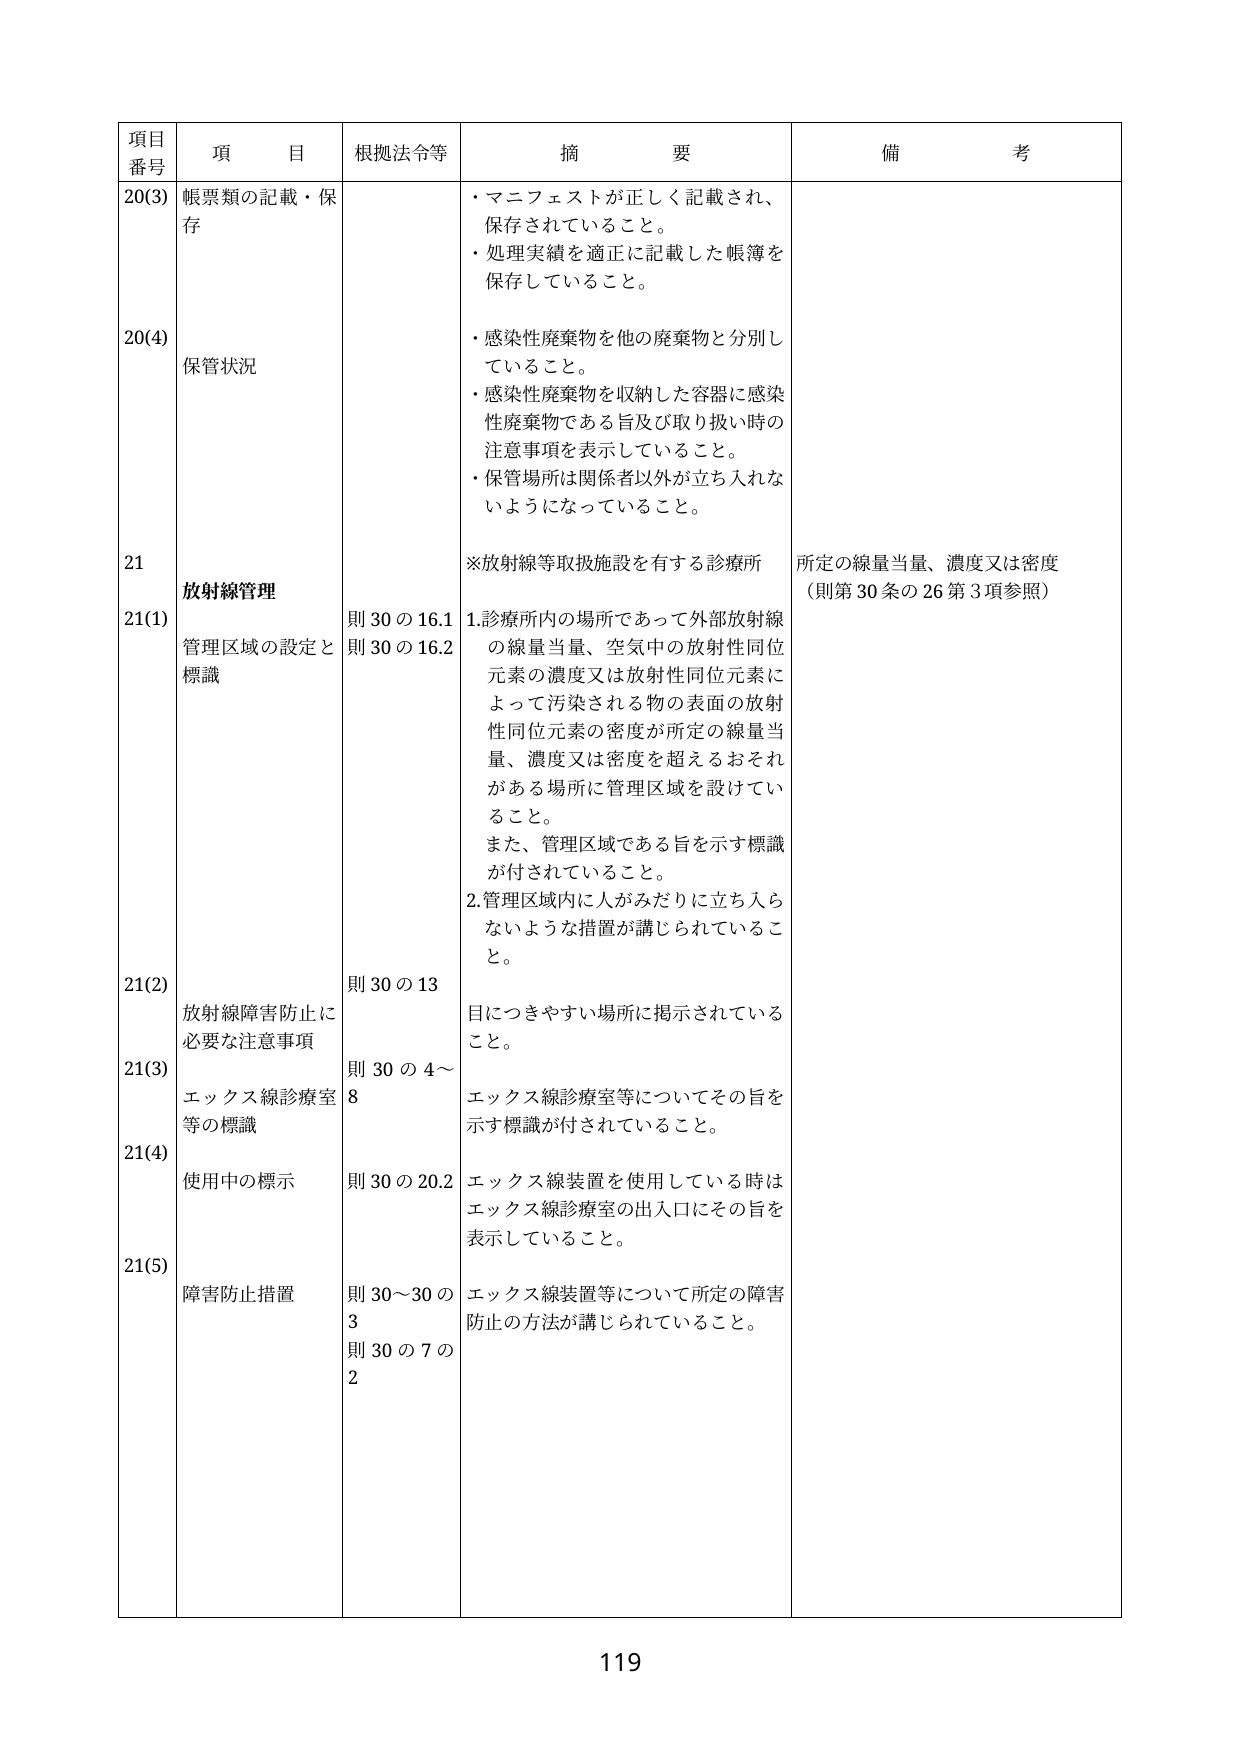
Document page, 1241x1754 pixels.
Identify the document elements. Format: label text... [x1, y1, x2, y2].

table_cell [461, 182, 791, 1617]
table_cell 根拠法令等 [343, 123, 460, 181]
table_cell 項目 番号 [119, 123, 176, 181]
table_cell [343, 182, 460, 1617]
table_cell 備 考 [792, 123, 1121, 181]
table_cell 項 目 [177, 123, 342, 181]
table_cell 摘 要 [461, 123, 791, 181]
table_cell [177, 182, 342, 1617]
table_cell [119, 182, 176, 1617]
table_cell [792, 182, 1121, 1617]
